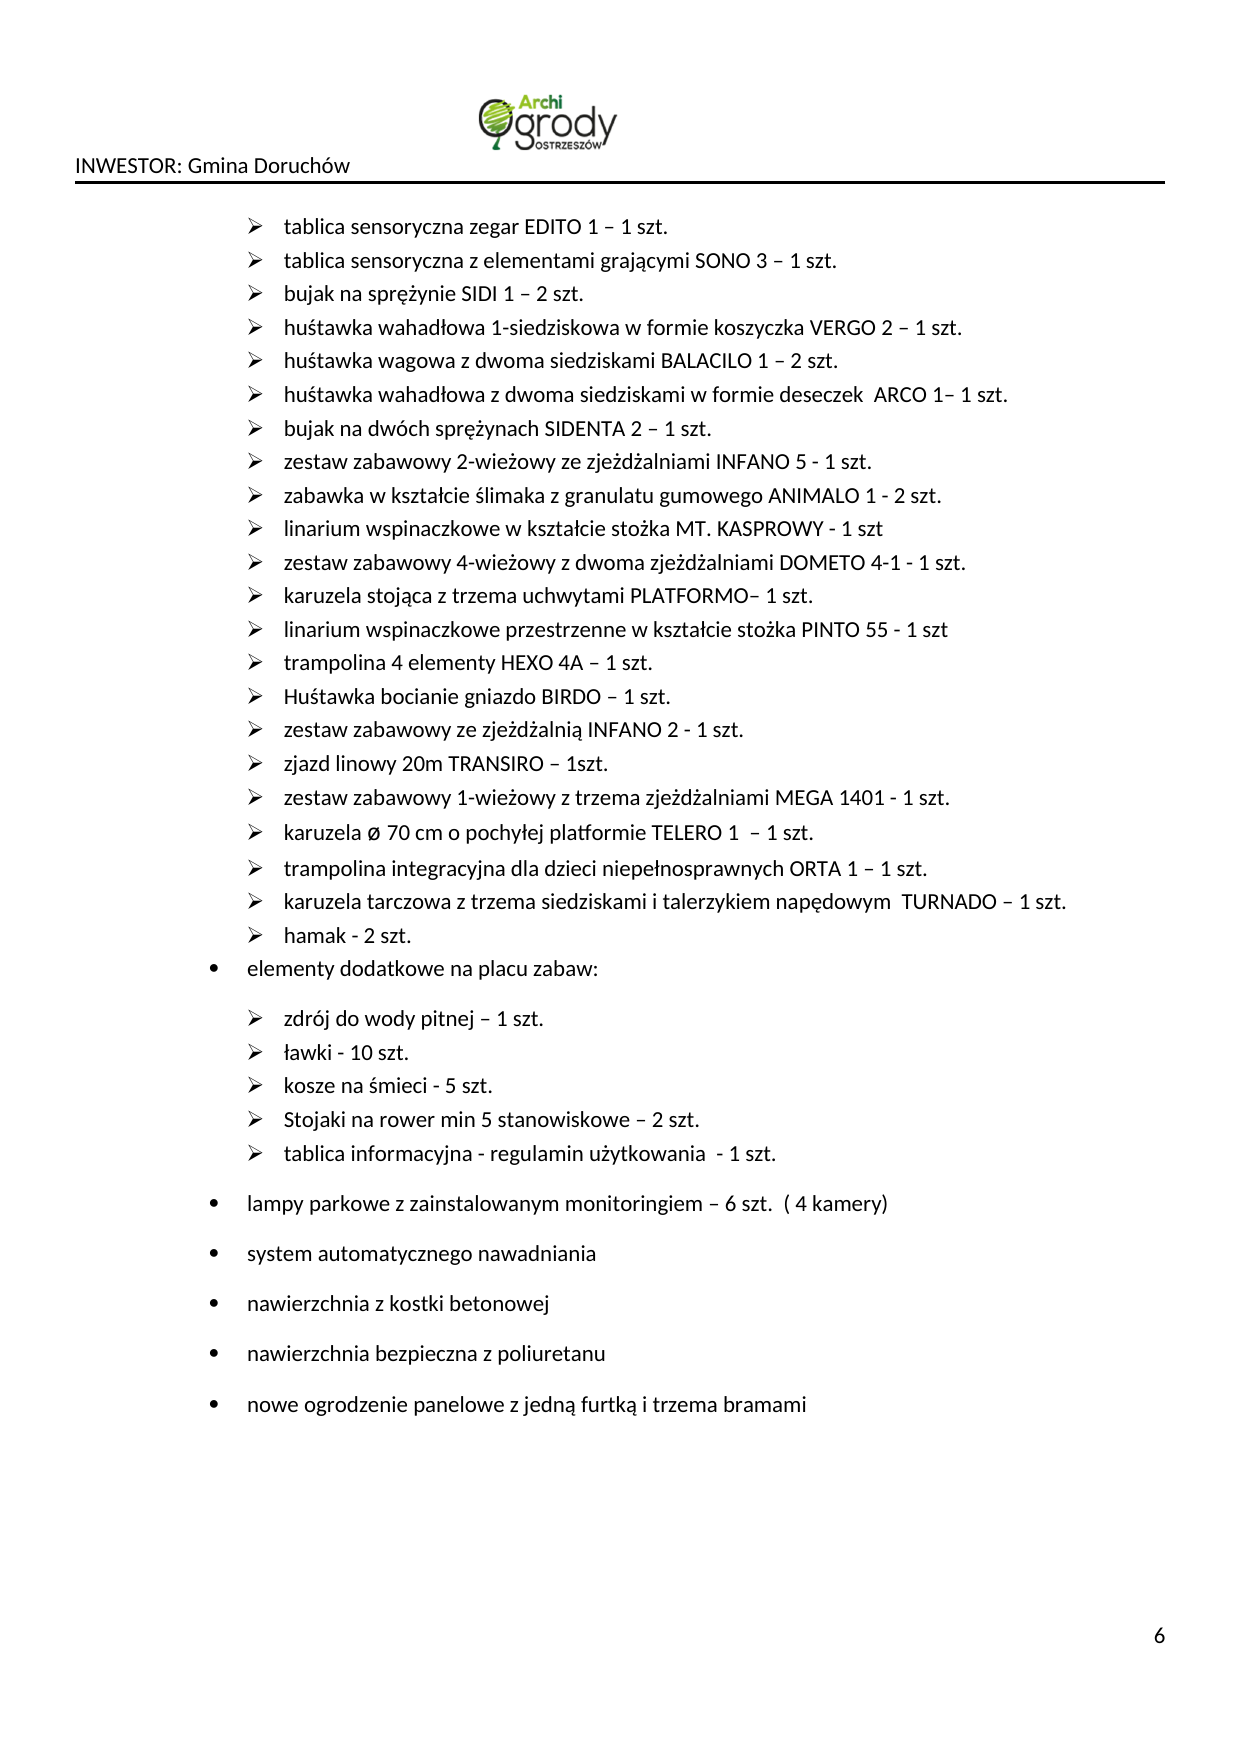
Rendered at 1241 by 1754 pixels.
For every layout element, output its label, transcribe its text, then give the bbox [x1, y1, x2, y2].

list zestaw zabawowy ze zjeżdżalnią INFANO 2 - 1 szt. [246, 716, 1165, 743]
list elementy dodatkowe na placu zabaw: [210, 954, 1165, 982]
list nowe ogrodzenie panelowe z jedną furtką i trzema bramami [210, 1390, 1165, 1418]
list bujak na sprężynie SIDI 1 – 2 szt. [246, 279, 1165, 307]
list zestaw zabawowy 4-wieżowy z dwoma zjeżdżalniami DOMETO 4-1 - 1 szt. [246, 548, 1165, 576]
list lampy parkowe z zainstalowanym monitoringiem – 6 szt. ( 4 kamery) [210, 1189, 1165, 1217]
list huśtawka wahadłowa z dwoma siedziskami w formie deseczek ARCO 1– 1 szt. [246, 380, 1165, 408]
list zdrój do wody pitnej – 1 szt. [246, 1004, 1165, 1032]
list huśtawka wahadłowa 1-siedziskowa w formie koszyczka VERGO 2 – 1 szt. [246, 313, 1165, 341]
list huśtawka wagowa z dwoma siedziskami BALACILO 1 – 2 szt. [246, 347, 1165, 374]
list nawierzchnia bezpieczna z poliuretanu [210, 1339, 1165, 1367]
list linarium wspinaczkowe przestrzenne w kształcie stożka PINTO 55 - 1 szt [246, 615, 1165, 643]
list zestaw zabawowy 1-wieżowy z trzema zjeżdżalniami MEGA 1401 - 1 szt. [246, 783, 1165, 811]
list ławki - 10 szt. [246, 1038, 1165, 1066]
list kosze na śmieci - 5 szt. [246, 1072, 1165, 1099]
list hamak - 2 szt. [246, 921, 1165, 949]
list zjazd linowy 20m TRANSIRO – 1szt. [246, 749, 1165, 777]
list zabawka w kształcie ślimaka z granulatu gumowego ANIMALO 1 - 2 szt. [246, 481, 1165, 509]
list system automatycznego nawadniania [210, 1239, 1165, 1267]
picture [473, 73, 622, 174]
list karuzela ø 70 cm o pochyłej platformie TELERO 1 – 1 szt. [246, 816, 1165, 847]
list tablica informacyjna - regulamin użytkowania - 1 szt. [246, 1139, 1165, 1167]
list bujak na dwóch sprężynach SIDENTA 2 – 1 szt. [246, 414, 1165, 442]
list zestaw zabawowy 2-wieżowy ze zjeżdżalniami INFANO 5 - 1 szt. [246, 447, 1165, 475]
list tablica sensoryczna zegar EDITO 1 – 1 szt. [246, 212, 1165, 240]
list linarium wspinaczkowe w kształcie stożka MT. KASPROWY - 1 szt [246, 514, 1165, 542]
list Huśtawka bocianie gniazdo BIRDO – 1 szt. [246, 682, 1165, 710]
list karuzela stojąca z trzema uchwytami PLATFORMO– 1 szt. [246, 581, 1165, 609]
list trampolina 4 elementy HEXO 4A – 1 szt. [246, 648, 1165, 676]
list Stojaki na rower min 5 stanowiskowe – 2 szt. [246, 1105, 1165, 1133]
list tablica sensoryczna z elementami grającymi SONO 3 – 1 szt. [246, 246, 1165, 274]
list nawierzchnia z kostki betonowej [210, 1289, 1165, 1317]
list trampolina integracyjna dla dzieci niepełnosprawnych ORTA 1 – 1 szt. [246, 854, 1165, 882]
list karuzela tarczowa z trzema siedziskami i talerzykiem napędowym TURNADO – 1 szt. [246, 887, 1165, 915]
